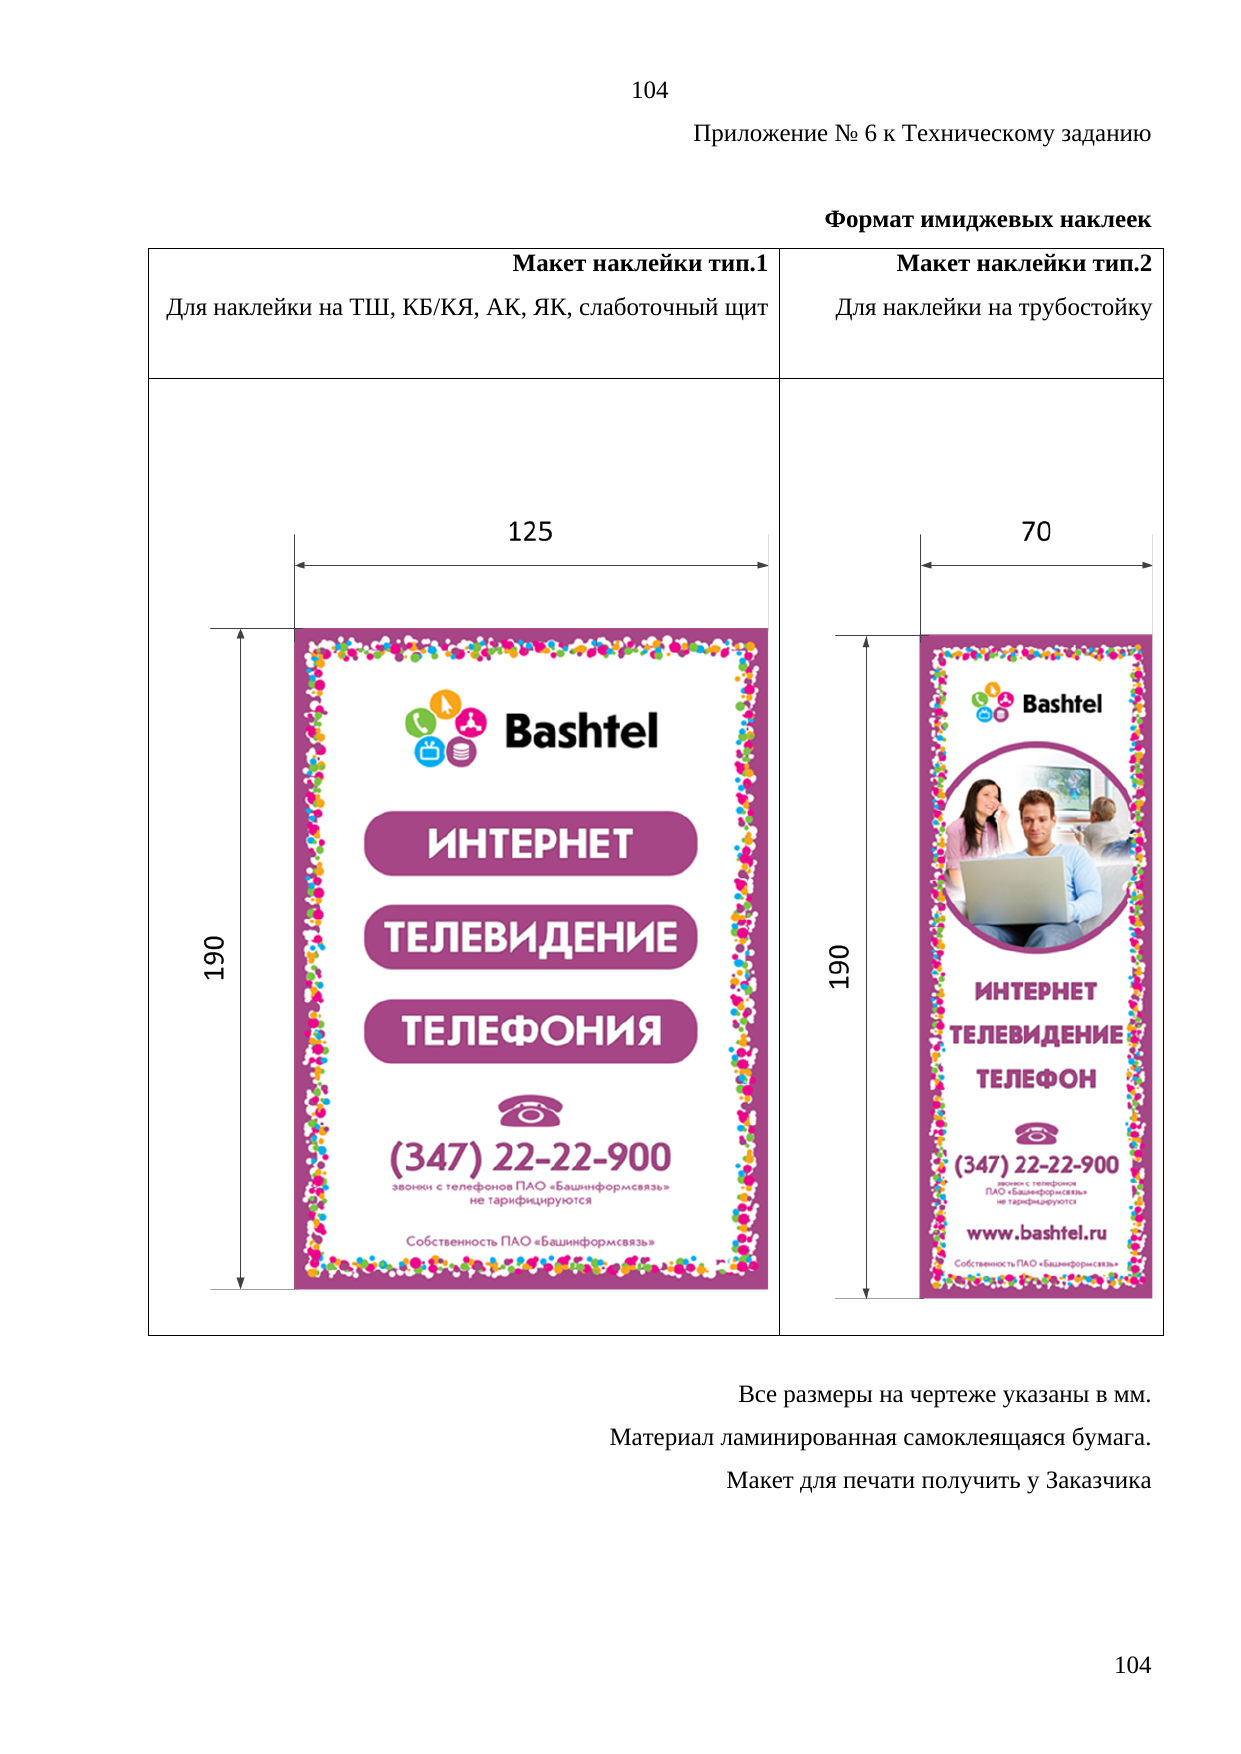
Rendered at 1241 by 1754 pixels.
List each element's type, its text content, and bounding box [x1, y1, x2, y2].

table_cell [149, 379, 779, 1335]
table_header Макет наклейки тип.1 Для наклейки на ТШ, КБ/КЯ, АК, ЯК, слаботочный щит [149, 249, 779, 378]
table_cell [780, 379, 1163, 1335]
text Формат имиджевых наклеек [89, 204, 1152, 233]
text Приложение № 6 к Техническому заданию [89, 118, 1152, 147]
picture [192, 508, 769, 1290]
text Все размеры на чертеже указаны в мм. [89, 1379, 1152, 1408]
text Макет для печати получить у Заказчика [89, 1465, 1152, 1494]
text Материал ламинированная самоклеящаяся бумага. [89, 1422, 1152, 1451]
picture [817, 508, 1153, 1299]
table_header Макет наклейки тип.2 Для наклейки на трубостойку [780, 249, 1163, 378]
